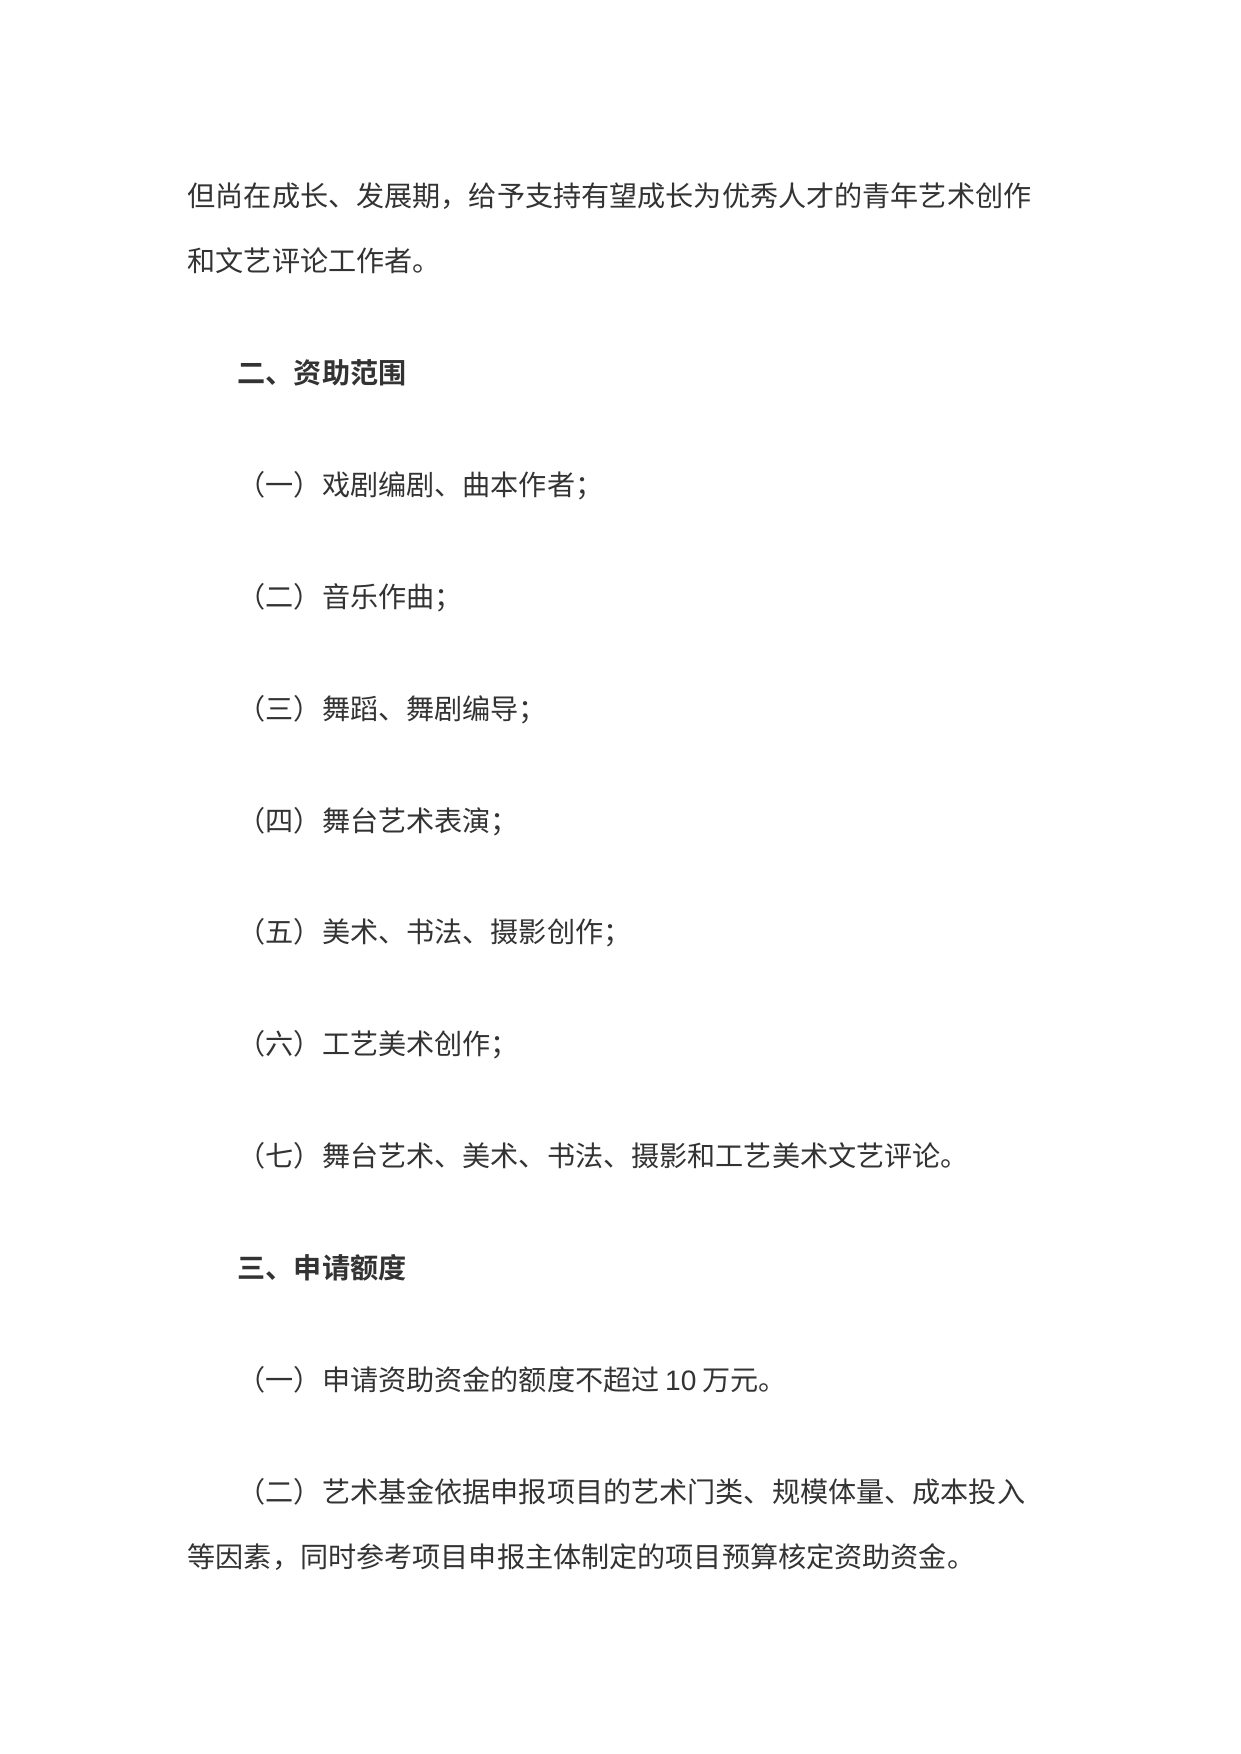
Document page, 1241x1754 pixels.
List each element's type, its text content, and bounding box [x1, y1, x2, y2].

text （五）美术、书法、摄影创作； [187, 898, 1053, 963]
text （六）工艺美术创作； [187, 1010, 1053, 1075]
text （二）艺术基金依据申报项目的艺术门类、规模体量、成本投入等因素，同时参考项目申报主体制定的项目预算核定资助资金。 [187, 1458, 1053, 1588]
text 三、申请额度 [187, 1234, 1053, 1299]
text （七）舞台艺术、美术、书法、摄影和工艺美术文艺评论。 [187, 1122, 1053, 1187]
text （二）音乐作曲； [187, 563, 1053, 628]
text （三）舞蹈、舞剧编导； [187, 674, 1053, 739]
text （四）舞台艺术表演； [187, 786, 1053, 851]
text （一）戏剧编剧、曲本作者； [187, 451, 1053, 516]
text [187, 162, 1053, 292]
text 二、资助范围 [187, 339, 1053, 404]
text （一）申请资助资金的额度不超过10万元。 [187, 1346, 1053, 1411]
